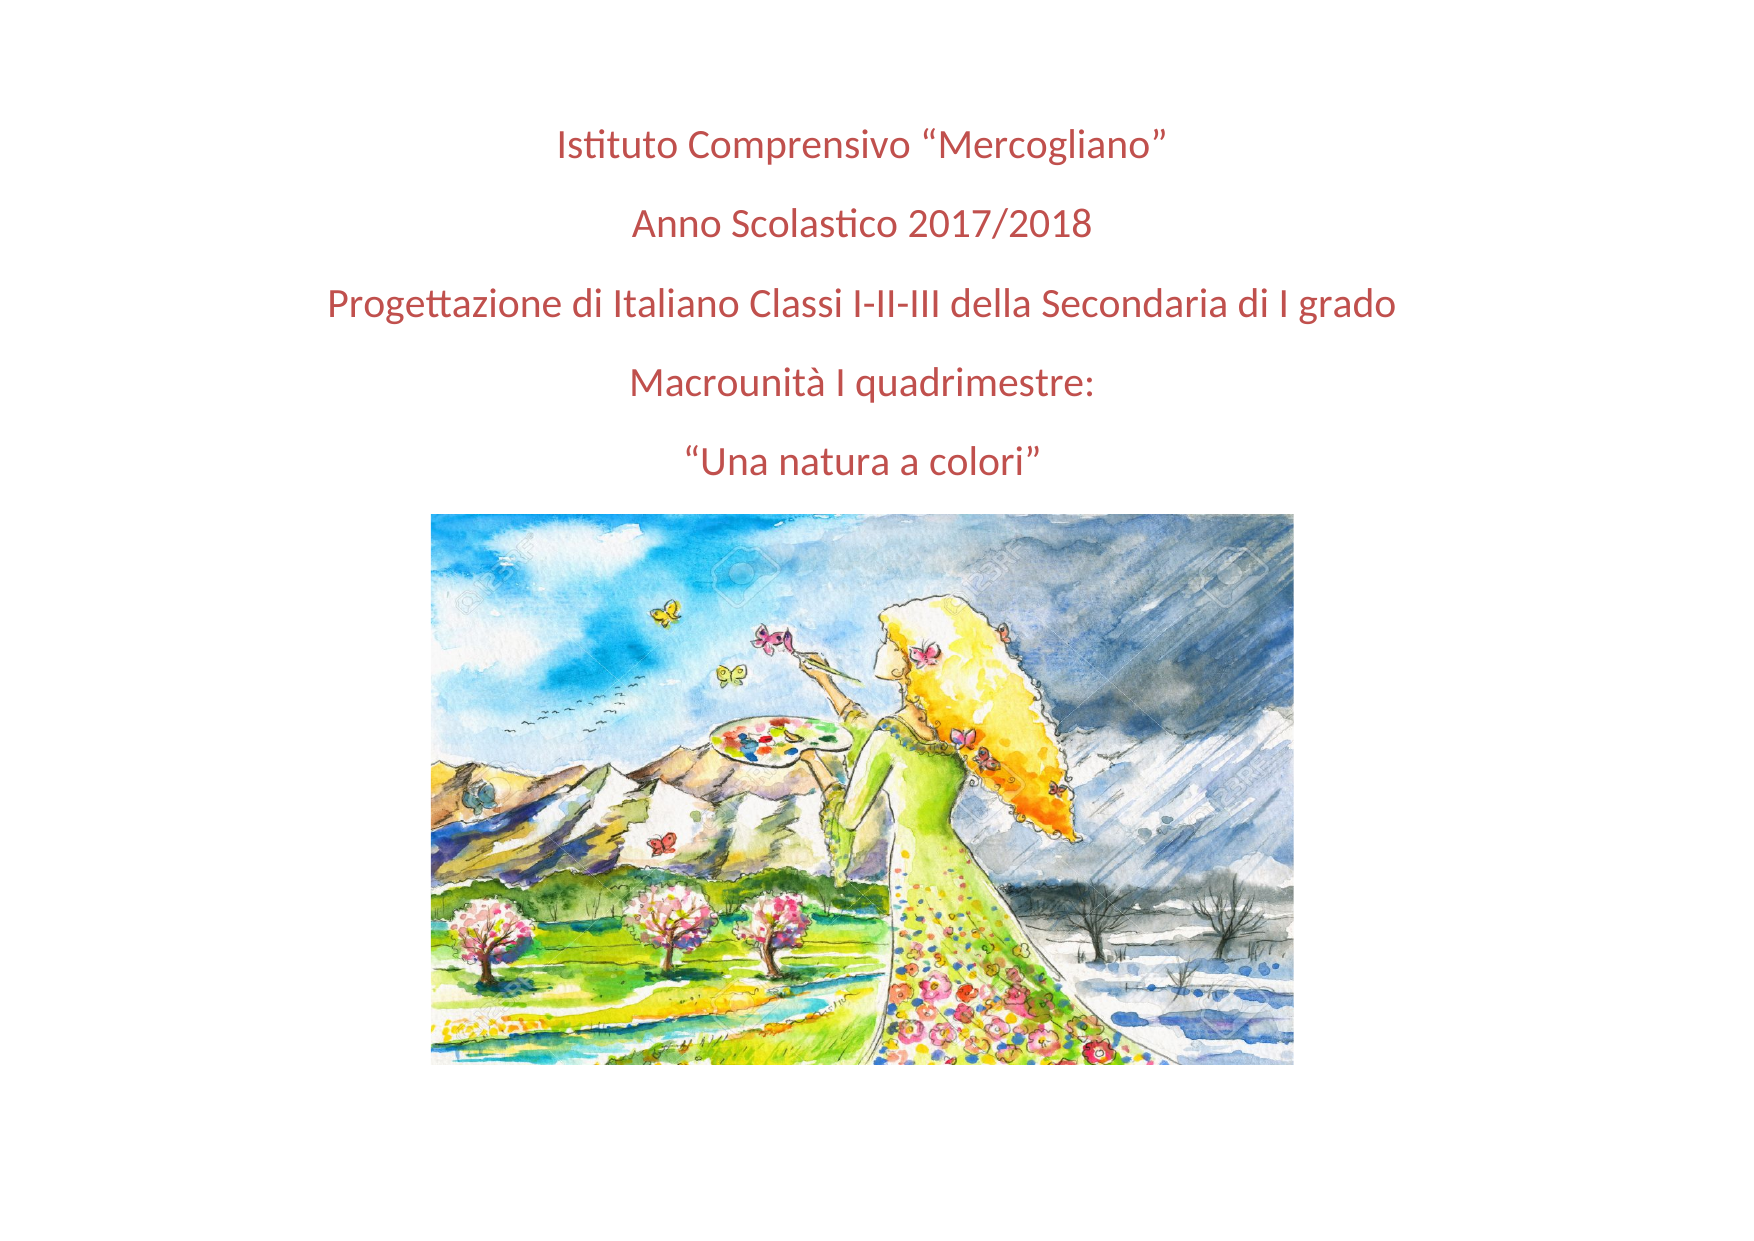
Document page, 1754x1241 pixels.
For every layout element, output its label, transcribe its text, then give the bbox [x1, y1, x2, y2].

text “Una natura a colori” [118, 435, 1606, 486]
picture [430, 514, 1294, 1065]
text Anno Scolastico 2017/2018 [118, 197, 1606, 248]
text Macrounità I quadrimestre: [118, 356, 1606, 407]
text Progettazione di Italiano Classi I-II-III della Secondaria di I grado [118, 277, 1606, 327]
text Istituto Comprensivo “Mercogliano” [118, 118, 1606, 169]
